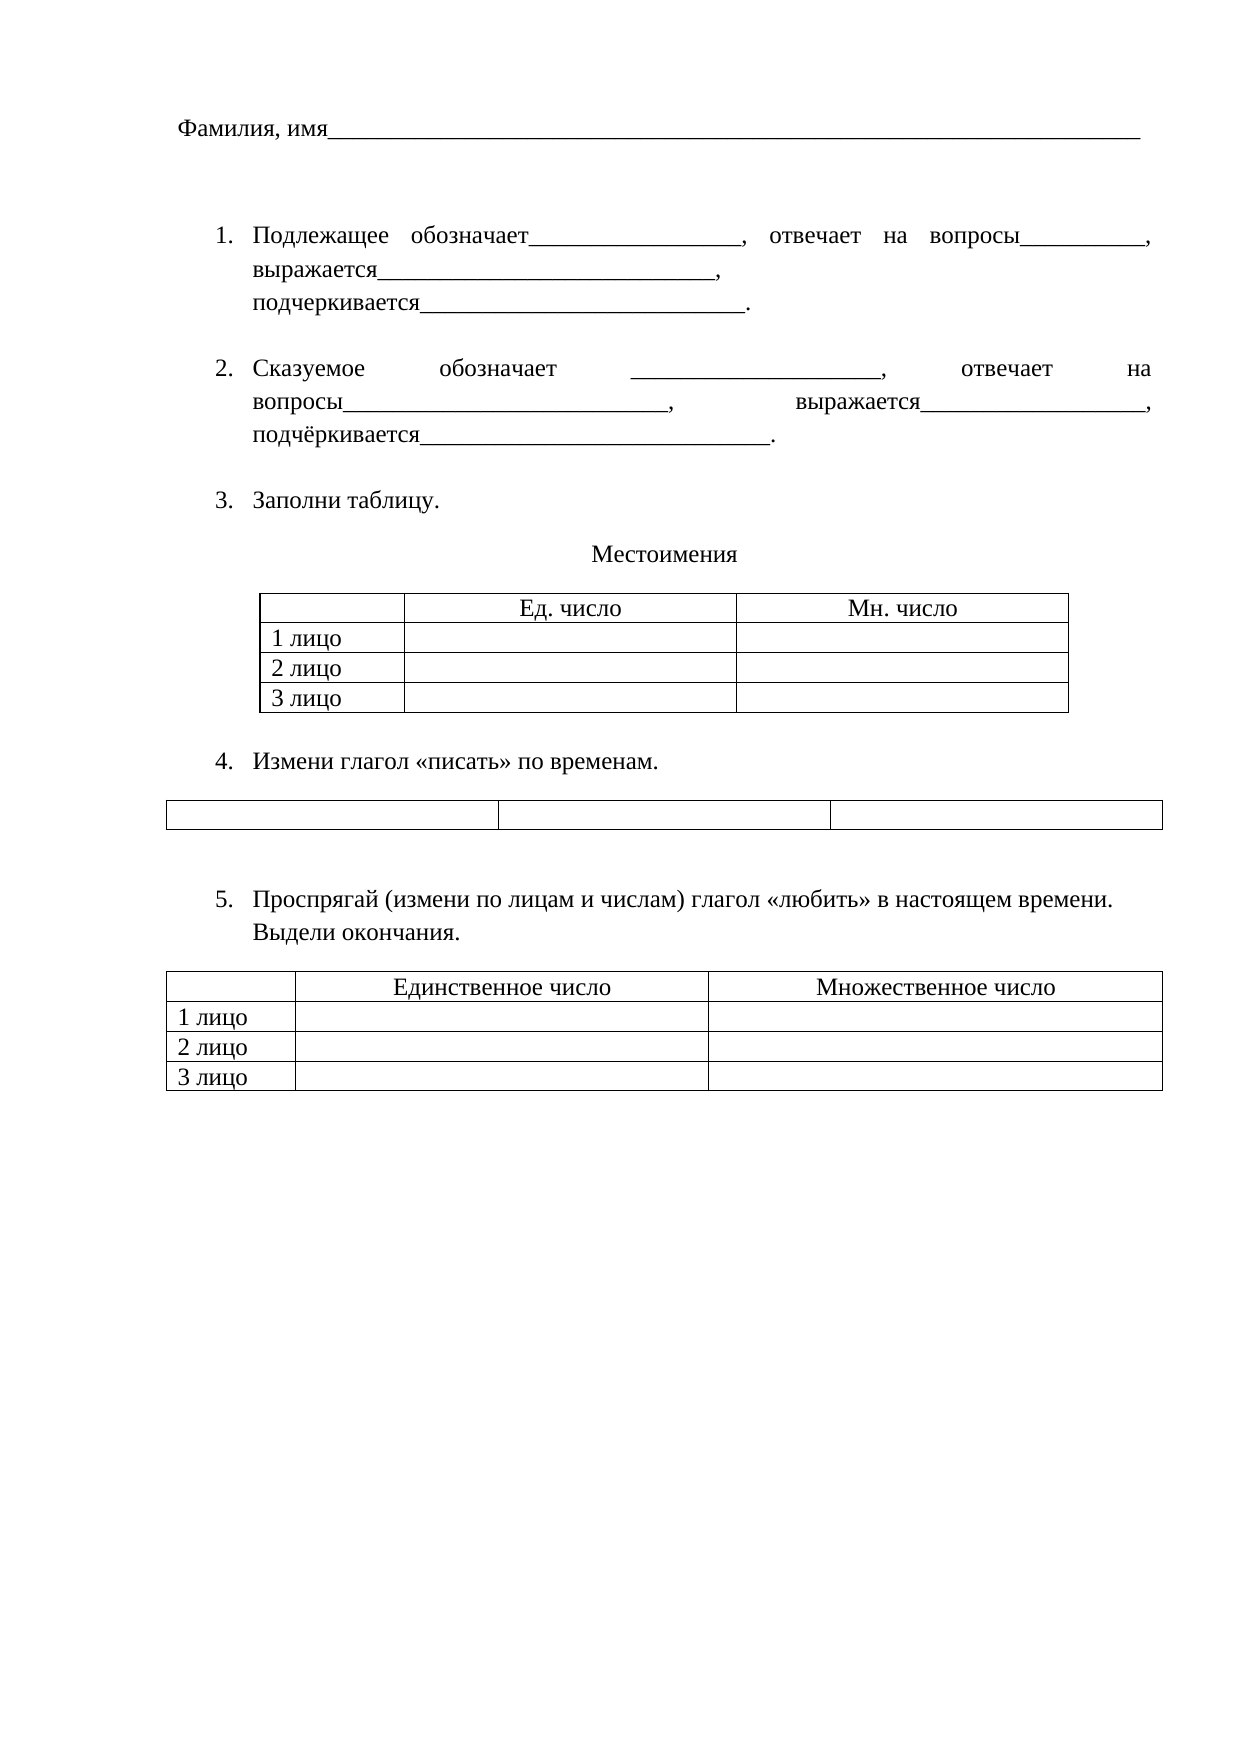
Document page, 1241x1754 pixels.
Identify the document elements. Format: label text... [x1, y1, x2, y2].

table_header Ед. число [405, 594, 736, 622]
table_cell [737, 683, 1068, 712]
table_cell [405, 683, 736, 712]
text Местоимения [177, 539, 1152, 567]
table_cell 3 лицо [261, 683, 404, 712]
table_cell 2 лицо [167, 1032, 295, 1061]
table_cell [296, 1062, 708, 1090]
table_cell 1 лицо [167, 1002, 295, 1031]
table_cell [737, 653, 1068, 682]
list Заполни таблицу. [215, 485, 1152, 513]
list Измени глагол «писать» по временам. [215, 746, 1152, 774]
table_cell [737, 623, 1068, 652]
list Проспрягай (измени по лицам и числам) глагол «любить» в настоящем времени. Выдели окончания. [215, 884, 1152, 946]
table_header [167, 972, 295, 1001]
list Подлежащее обозначает_________________, отвечает на вопросы__________, выражается___________________________, подчеркивается__________________________. [215, 221, 1152, 315]
text Фамилия, имя_________________________________________________________________ [177, 113, 1152, 142]
table_header Мн. число [737, 594, 1068, 622]
table_cell [709, 1062, 1162, 1090]
table_header [499, 801, 830, 829]
table_cell [296, 1032, 708, 1061]
table_header Множественное число [709, 972, 1162, 1001]
list Сказуемое обозначает ____________________, отвечает на вопросы__________________________, выражается__________________, подчёркивается____________________________. [215, 353, 1152, 447]
table_cell 3 лицо [167, 1062, 295, 1090]
table_header [261, 594, 404, 622]
table_cell [405, 653, 736, 682]
table_cell [405, 623, 736, 652]
table_header [831, 801, 1162, 829]
table_cell [296, 1002, 708, 1031]
table_cell [709, 1032, 1162, 1061]
table_header [167, 801, 498, 829]
table_cell 2 лицо [261, 653, 404, 682]
table_cell [709, 1002, 1162, 1031]
table_cell 1 лицо [261, 623, 404, 652]
table_header Единственное число [296, 972, 708, 1001]
